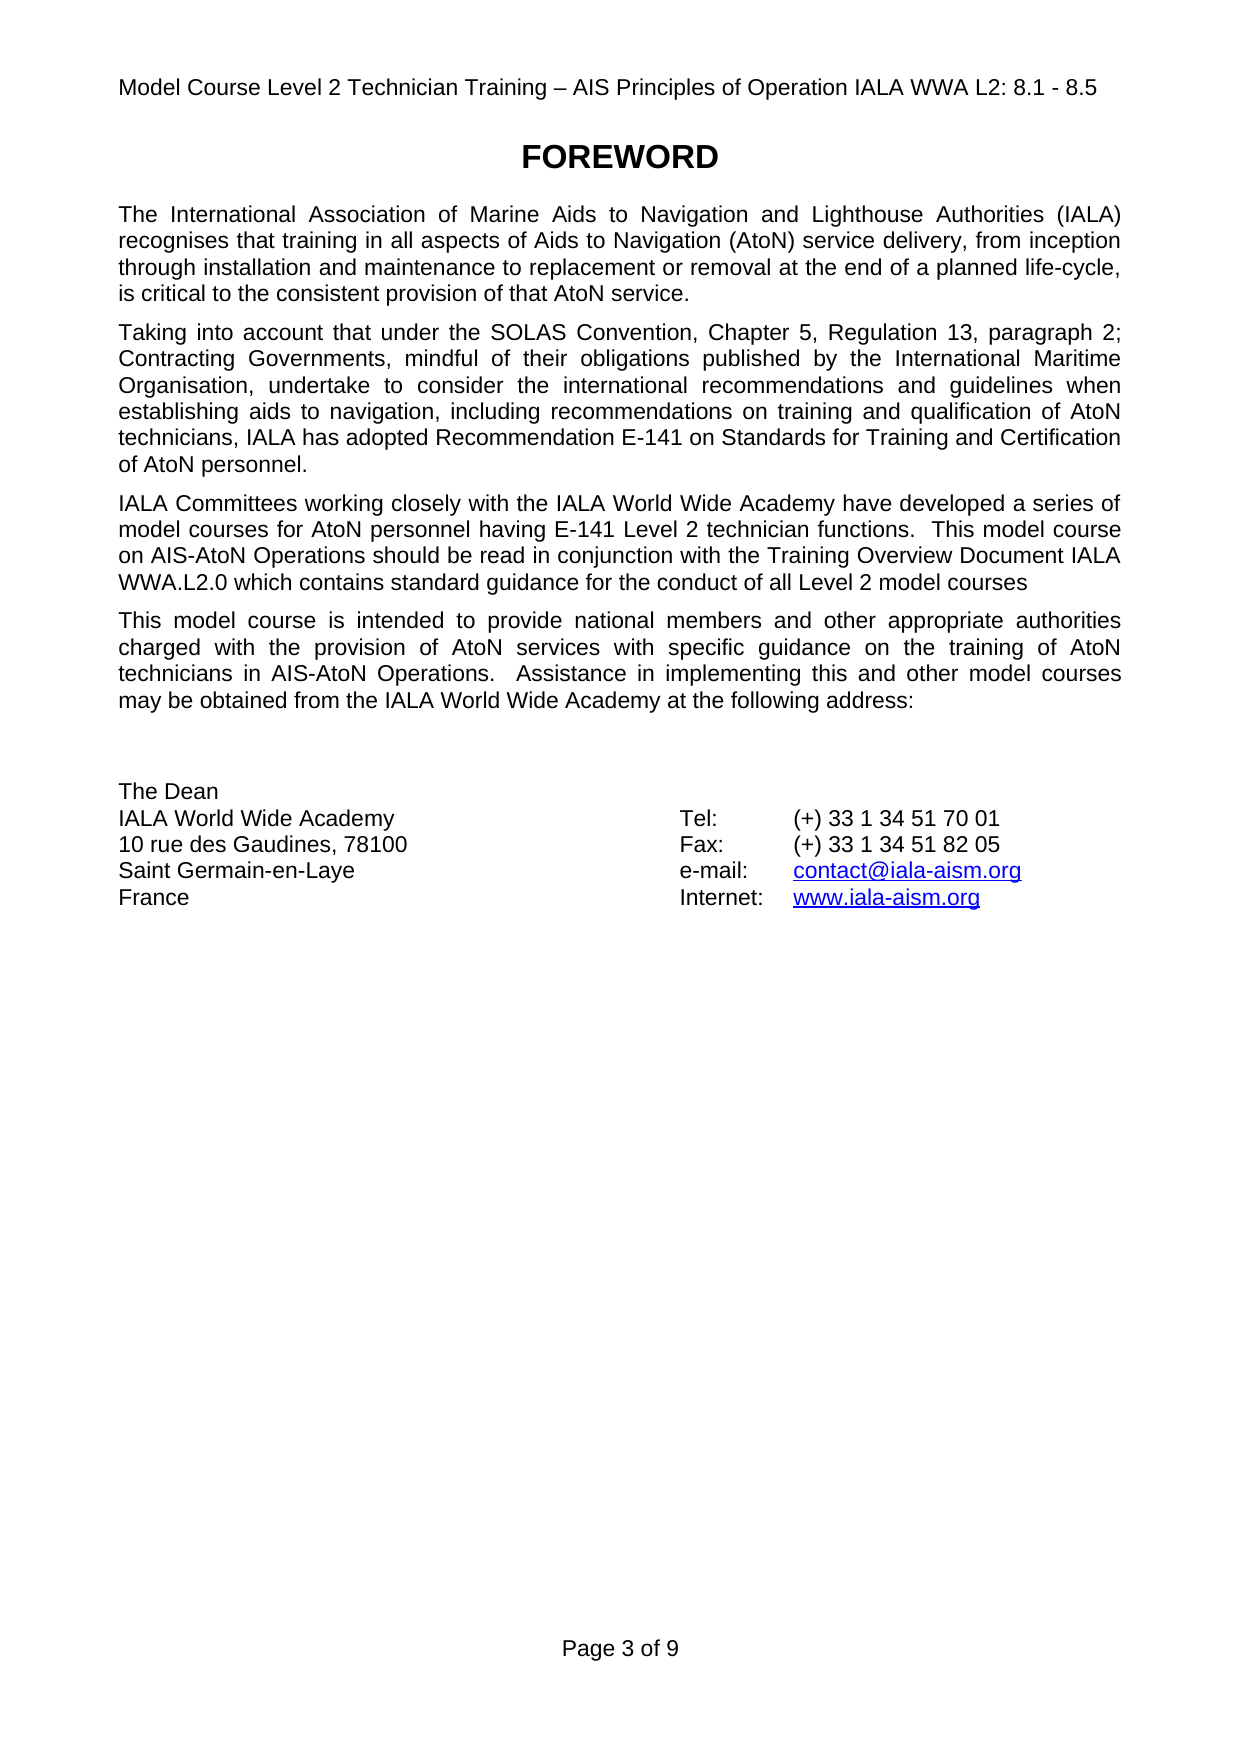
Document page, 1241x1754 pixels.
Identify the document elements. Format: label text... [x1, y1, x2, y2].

text 10 rue des Gaudines, 78100 Fax: (+) 33 1 34 51 82 05 [118, 831, 1122, 857]
text The International Association of Marine Aids to Navigation and Lighthouse Authorities (IALA) recognises that training in all aspects of Aids to Navigation (AtoN) service delivery, from inception through installation and maintenance to replacement or removal at the end of a planned life-cycle, is critical to the consistent provision of that AtoN service. [118, 201, 1122, 306]
text This model course is intended to provide national members and other appropriate authorities charged with the provision of AtoN services with specific guidance on the training of AtoN technicians in AIS-AtoN Operations. Assistance in implementing this and other model courses may be obtained from the IALA World Wide Academy at the following address: [118, 607, 1122, 713]
text Taking into account that under the SOLAS Convention, Chapter 5, Regulation 13, paragraph 2; Contracting Governments, mindful of their obligations published by the International Maritime Organisation, undertake to consider the international recommendations and guidelines when establishing aids to navigation, including recommendations on training and qualification of AtoN technicians, IALA has adopted Recommendation E-141 on Standards for Training and Certification of AtoN personnel. [118, 319, 1122, 477]
title FOREWORD [118, 138, 1122, 176]
text France Internet: www.iala-aism.org [118, 883, 1122, 910]
text IALA World Wide Academy Tel: (+) 33 1 34 51 70 01 [118, 804, 1122, 831]
text Saint Germain-en-Laye e-mail: contact@iala-aism.org [118, 857, 1122, 883]
text The Dean [118, 778, 1122, 804]
text IALA Committees working closely with the IALA World Wide Academy have developed a series of model courses for AtoN personnel having E-141 Level 2 technician functions. This model course on AIS-AtoN Operations should be read in conjunction with the Training Overview Document IALA WWA.L2.0 which contains standard guidance for the conduct of all Level 2 model courses [118, 489, 1122, 595]
